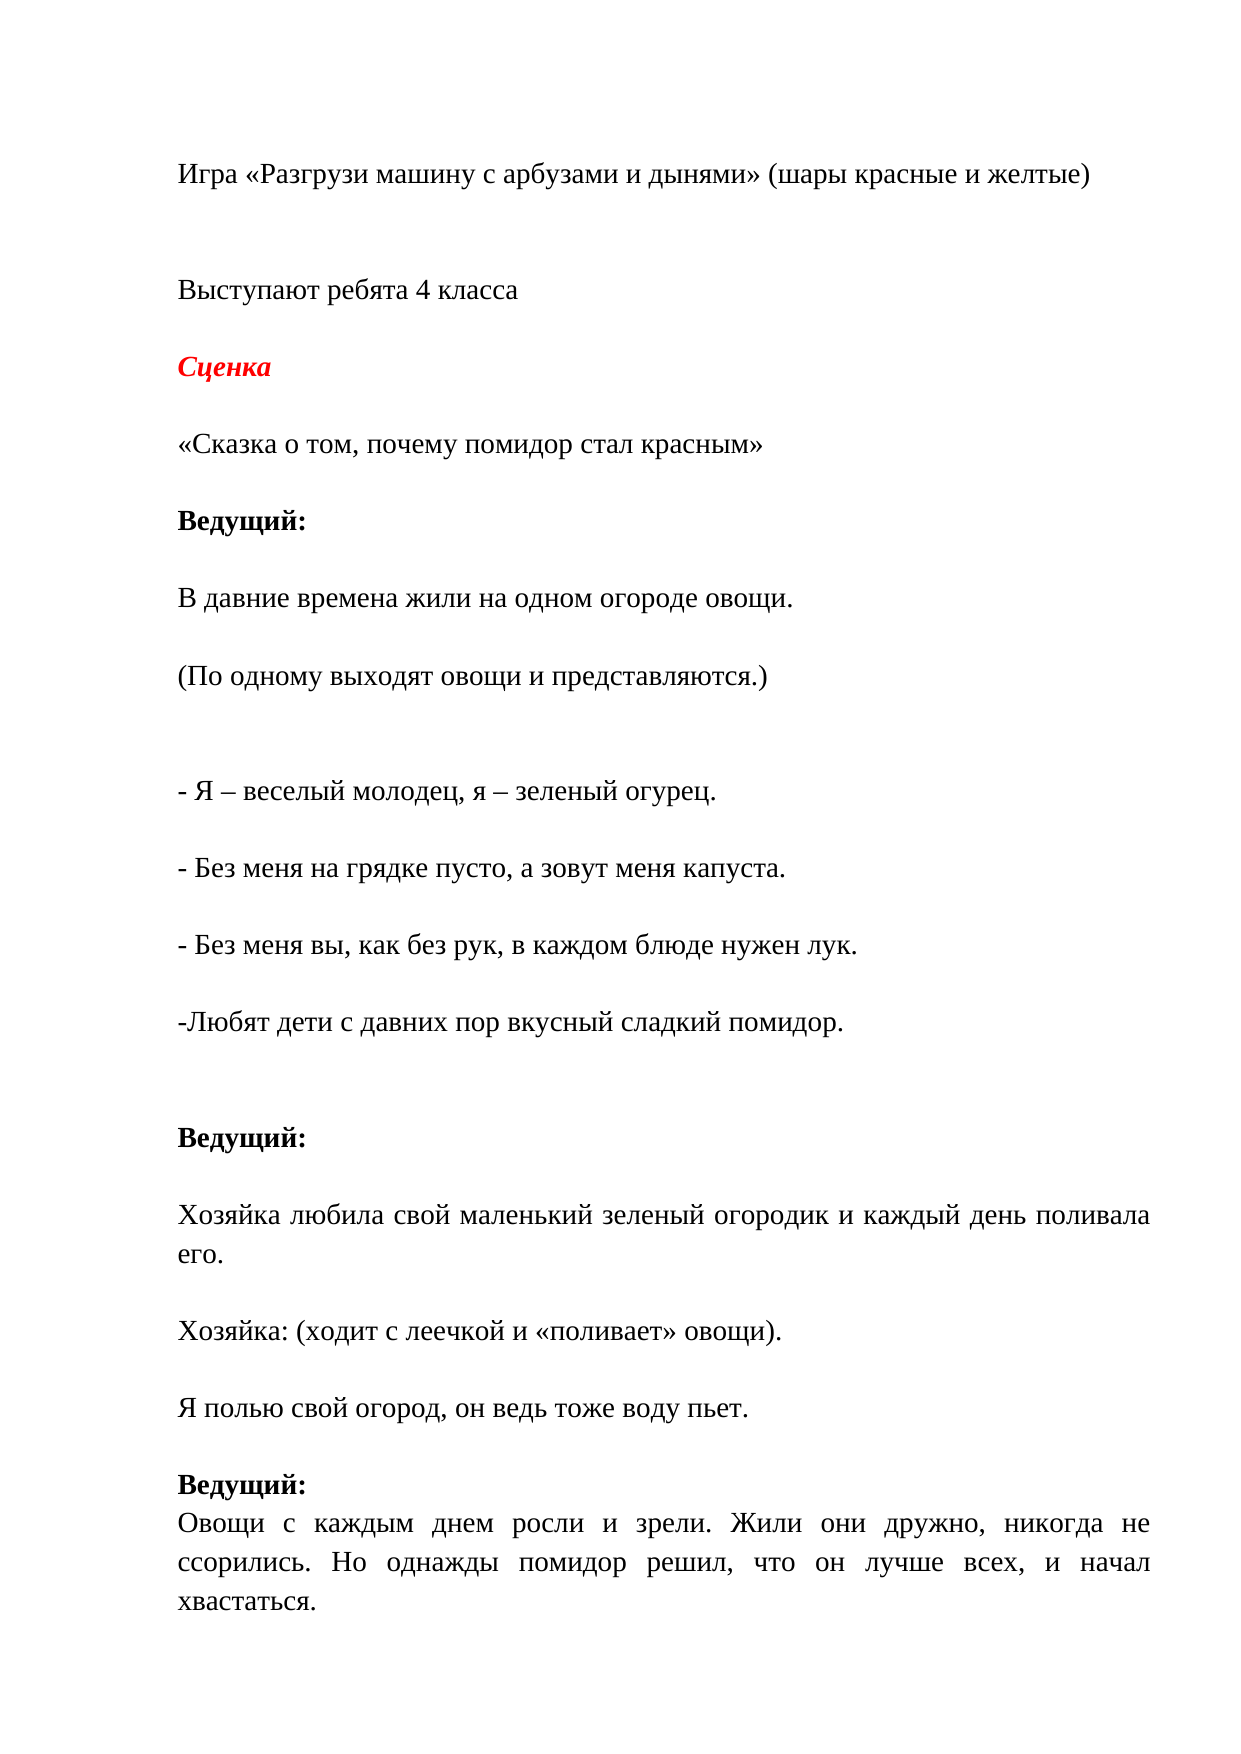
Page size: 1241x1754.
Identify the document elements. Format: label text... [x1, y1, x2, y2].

text Ведущий: [177, 503, 1152, 537]
text - Без меня вы, как без рук, в каждом блюде нужен лук. [177, 927, 1152, 961]
text Хозяйка: (ходит с леечкой и «поливает» овощи). [177, 1313, 1152, 1346]
text -Любят дети с давних пор вкусный сладкий помидор. [177, 1004, 1152, 1038]
text - Я – веселый молодец, я – зеленый огурец. [177, 773, 1152, 807]
text Ведущий: [177, 1467, 1152, 1501]
text «Сказка о том, почему помидор стал красным» [177, 426, 1152, 460]
text Я полью свой огород, он ведь тоже воду пьет. [177, 1390, 1152, 1423]
text Игра «Разгрузи машину с арбузами и дынями» (шары красные и желтые) [177, 157, 1152, 190]
text (По одному выходят овощи и представляются.) [177, 658, 1152, 691]
text Хозяйка любила свой маленький зеленый огородик и каждый день поливала его. [177, 1197, 1152, 1269]
text - Без меня на грядке пусто, а зовут меня капуста. [177, 850, 1152, 884]
text В давние времена жили на одном огороде овощи. [177, 581, 1152, 614]
text Овощи с каждым днем росли и зрели. Жили они дружно, никогда не ссорились. Но однажды помидор решил, что он лучше всех, и начал хвастаться. [177, 1506, 1152, 1616]
text Сценка [177, 349, 1152, 383]
text Выступают ребята 4 класса [177, 272, 1152, 306]
text Ведущий: [177, 1120, 1152, 1154]
